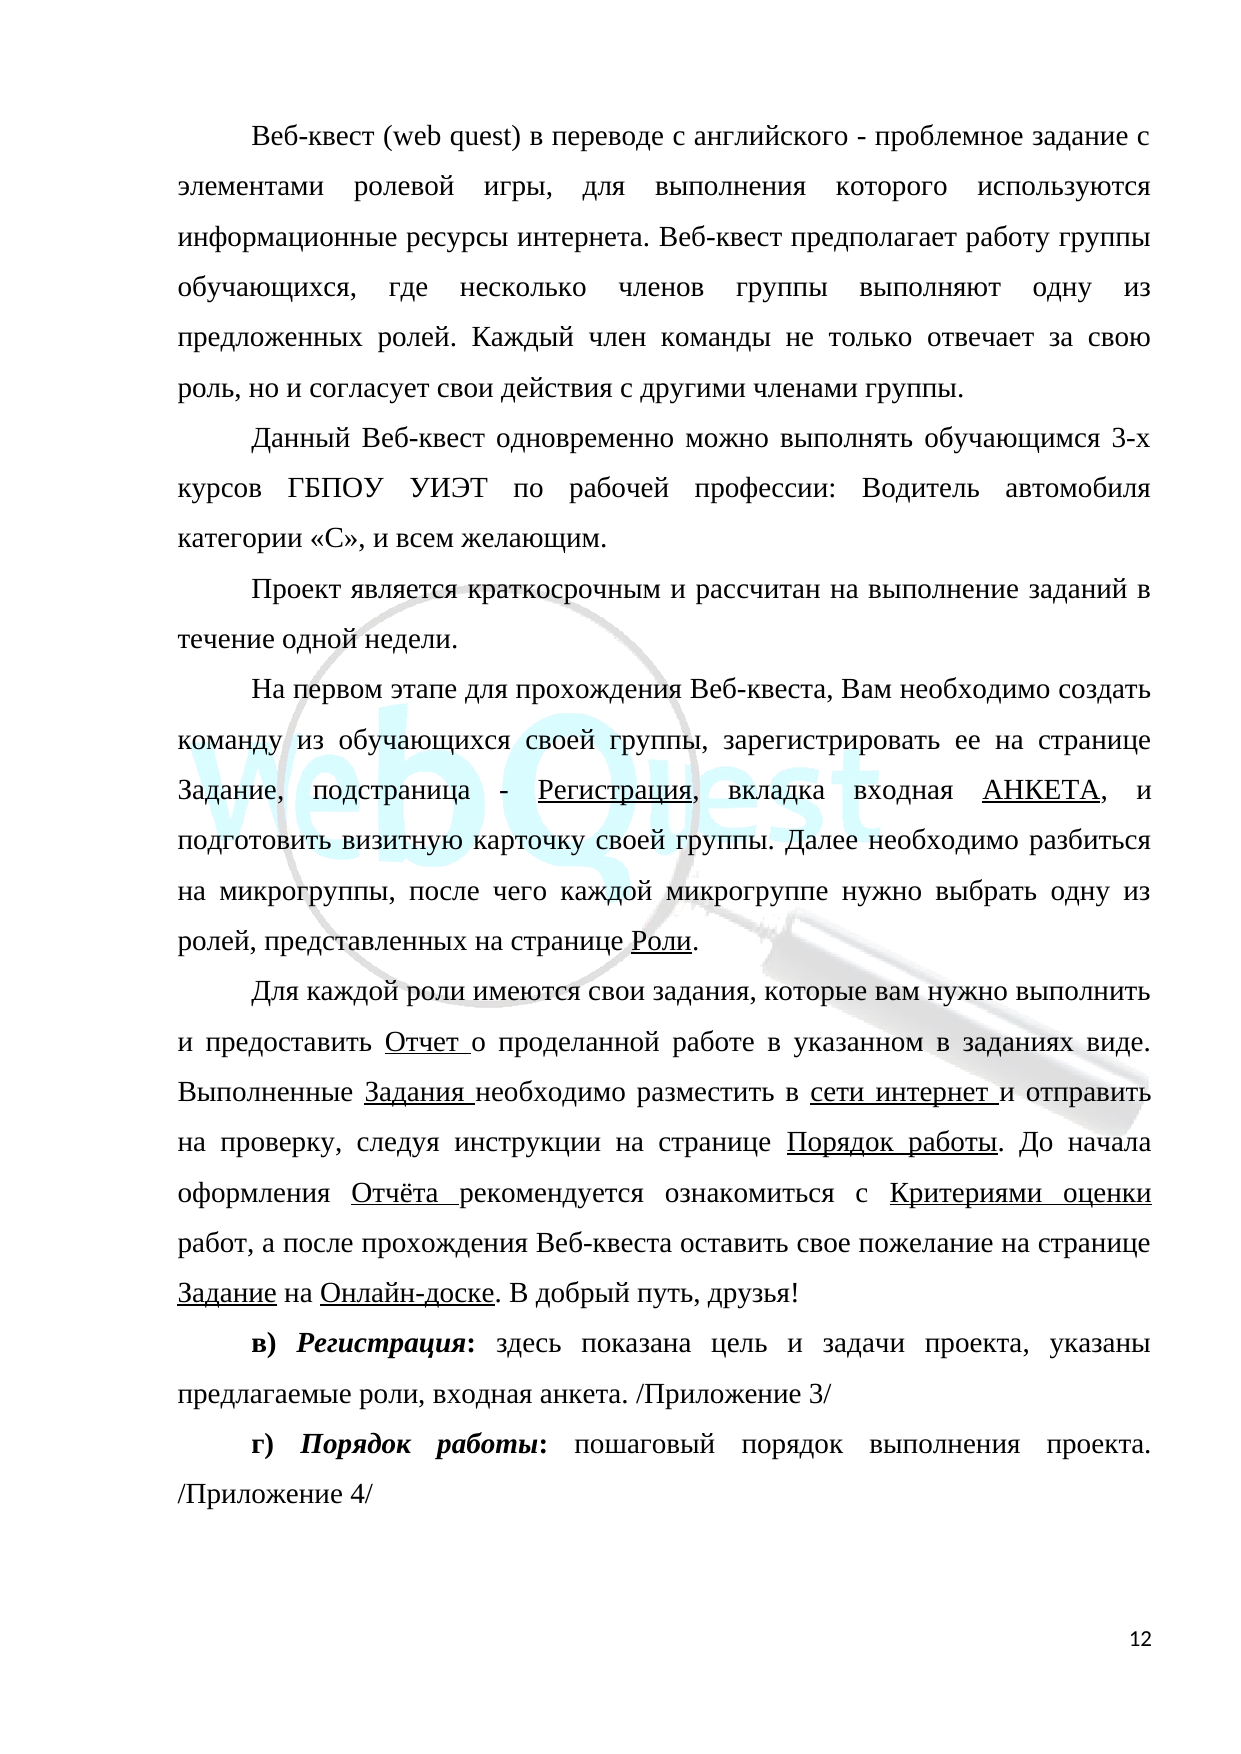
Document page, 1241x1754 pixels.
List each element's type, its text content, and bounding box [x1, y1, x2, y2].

text Проект является краткосрочным и рассчитан на выполнение заданий в течение одной недели. [177, 571, 1152, 655]
text Для каждой роли имеются свои задания, которые вам нужно выполнить и предоставить Отчет о проделанной работе в указанном в заданиях виде. Выполненные Задания необходимо разместить в сети интернет и отправить на проверку, следуя инструкции на странице Порядок работы. До начала оформления Отчёта рекомендуется ознакомиться с Критериями оценки работ, а после прохождения Веб-квеста оставить свое пожелание на странице Задание на Онлайн-доске. В добрый путь, друзья! [177, 973, 1152, 1309]
text Веб-квест (web quest) в переводе с английского - проблемное задание с элементами ролевой игры, для выполнения которого используются информационные ресурсы интернета. Веб-квест предполагает работу группы обучающихся, где несколько членов группы выполняют одну из предложенных ролей. Каждый член команды не только отвечает за свою роль, но и согласует свои действия с другими членами группы. [177, 118, 1152, 403]
text Данный Веб-квест одновременно можно выполнять обучающимся 3-х курсов ГБПОУ УИЭТ по рабочей профессии: Водитель автомобиля категории «С», и всем желающим. [177, 420, 1152, 554]
text г) Порядок работы: пошаговый порядок выполнения проекта. /Приложение 4/ [177, 1426, 1152, 1510]
text На первом этапе для прохождения Веб-квеста, Вам необходимо создать команду из обучающихся своей группы, зарегистрировать ее на странице Задание, подстраница - Регистрация, вкладка входная АНКЕТА, и подготовить визитную карточку своей группы. Далее необходимо разбиться на микрогруппы, после чего каждой микрогруппе нужно выбрать одну из ролей, представленных на странице Роли. [177, 672, 1152, 957]
text в) Регистрация: здесь показана цель и задачи проекта, указаны предлагаемые роли, входная анкета. /Приложение 3/ [177, 1326, 1152, 1409]
